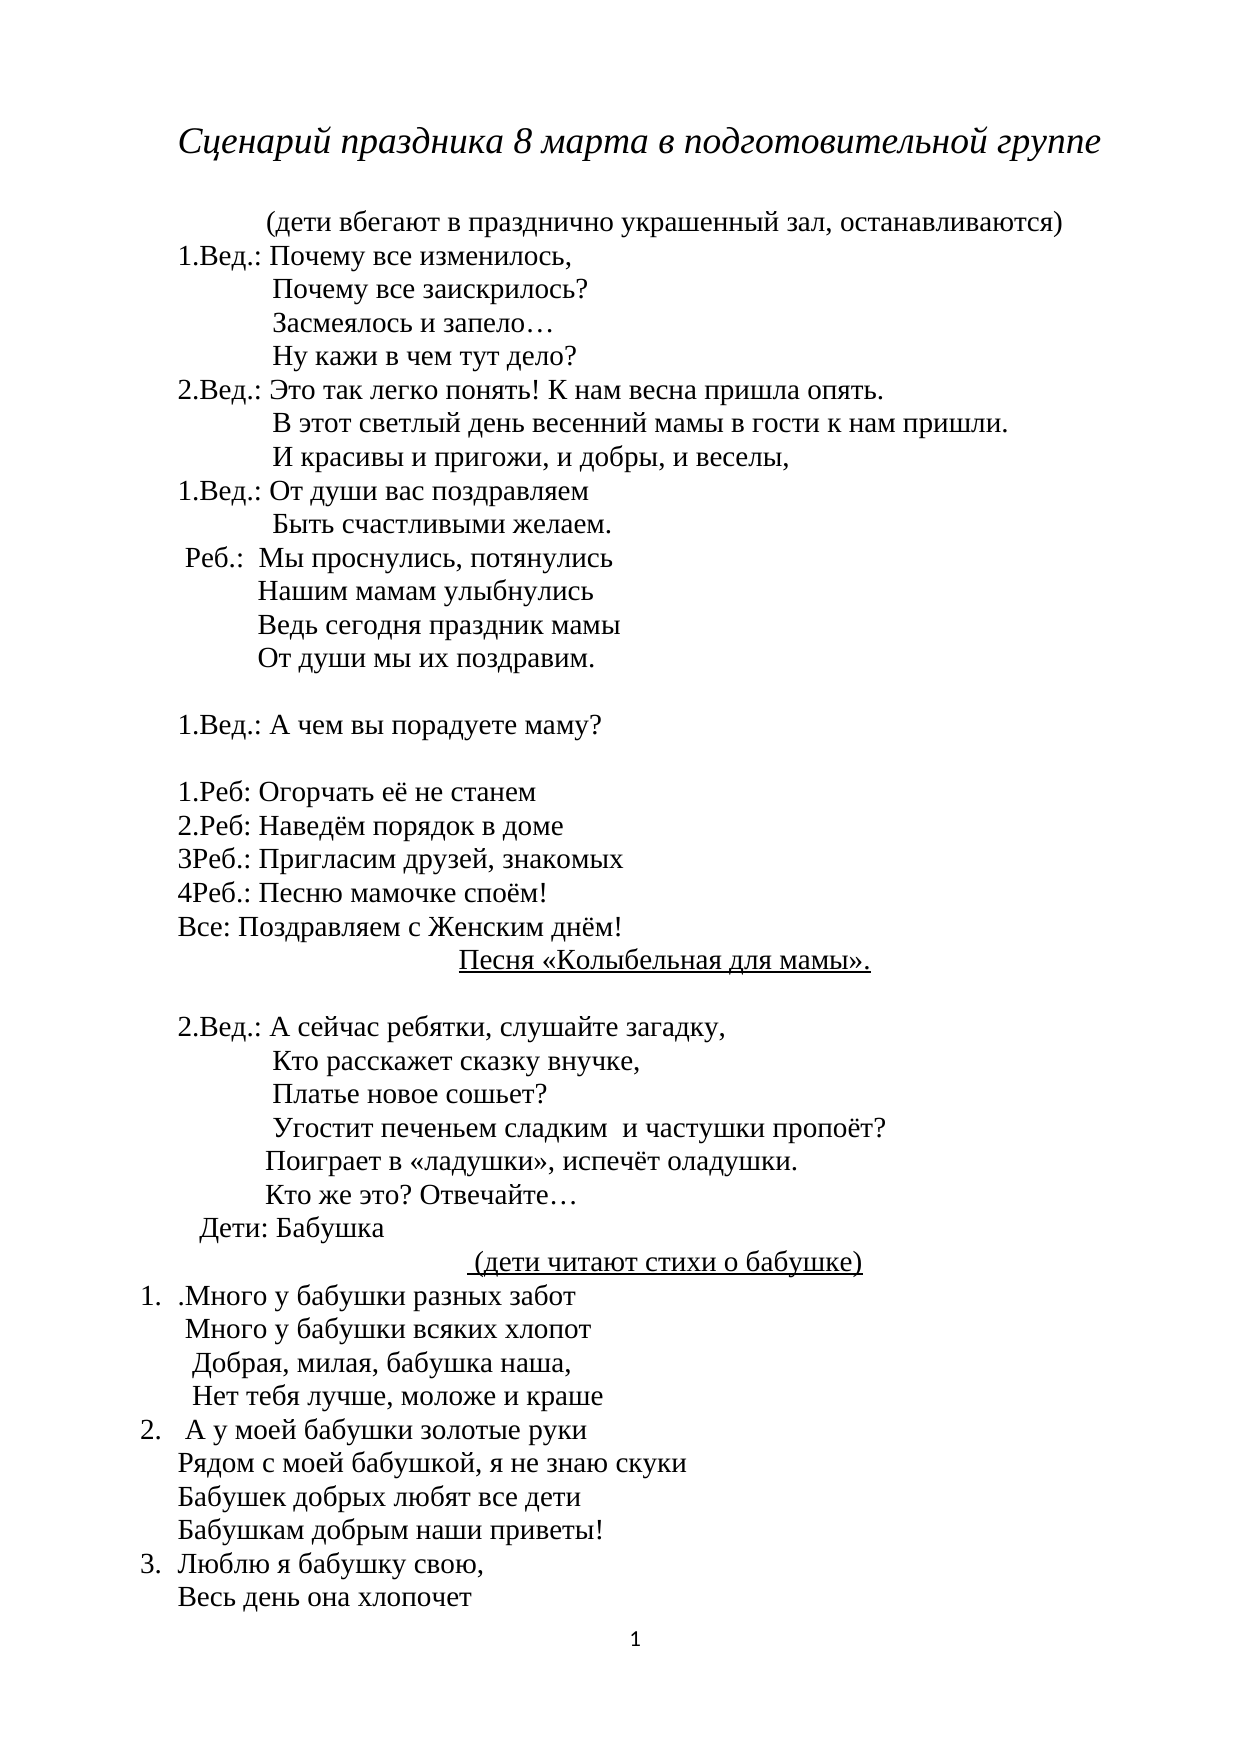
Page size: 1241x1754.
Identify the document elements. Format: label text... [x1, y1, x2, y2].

text 4Реб.: Песню мамочке споём! [177, 875, 1152, 909]
text (дети вбегают в празднично украшенный зал, останавливаются) [177, 204, 1152, 238]
text Быть счастливыми желаем. [177, 506, 1152, 540]
list А у моей бабушки золотые руки [140, 1412, 1152, 1445]
text 1.Реб: Огорчать её не станем [177, 774, 1152, 808]
text Ведь сегодня праздник мамы [177, 607, 1152, 640]
text Поиграет в «ладушки», испечёт оладушки. [177, 1143, 1152, 1177]
text Реб.: Мы проснулись, потянулись [177, 540, 1152, 573]
text 3Реб.: Пригласим друзей, знакомых [177, 842, 1152, 875]
list .Много у бабушки разных забот [140, 1278, 1152, 1311]
text Дети: Бабушка [177, 1211, 1152, 1244]
text 2.Вед.: А сейчас ребятки, слушайте загадку, [177, 1009, 1152, 1043]
text 2.Вед.: Это так легко понять! К нам весна пришла опять. [177, 372, 1152, 406]
text От души мы их поздравим. [177, 640, 1152, 674]
text 2.Реб: Наведём порядок в доме [177, 808, 1152, 842]
text 1.Вед.: А чем вы порадуете маму? [177, 707, 1152, 741]
text Платье новое сошьет? [177, 1076, 1152, 1110]
list Добрая, милая, бабушка наша, [177, 1345, 1152, 1378]
list Рядом с моей бабушкой, я не знаю скуки [177, 1445, 1152, 1479]
text Нет тебя лучше, моложе и краше [177, 1378, 1152, 1412]
text Засмеялось и запело… [177, 305, 1152, 338]
list Люблю я бабушку свою, [140, 1546, 1152, 1579]
text Нашим мамам улыбнулись [177, 573, 1152, 607]
list Бабушек добрых любят все дети [177, 1479, 1152, 1512]
list Бабушкам добрым наши приветы! [177, 1512, 1152, 1546]
text Песня «Колыбельная для мамы». [177, 942, 1152, 976]
text 1.Вед.: От души вас поздравляем [177, 473, 1152, 506]
list Весь день она хлопочет [177, 1579, 1152, 1613]
text Кто расскажет сказку внучке, [177, 1043, 1152, 1076]
text Кто же это? Отвечайте… [177, 1177, 1152, 1211]
text 1.Вед.: Почему все изменилось, [177, 238, 1152, 271]
text (дети читают стихи о бабушке) [177, 1244, 1152, 1278]
list Много у бабушки всяких хлопот [177, 1311, 1152, 1345]
text Почему все заискрилось? [177, 271, 1152, 305]
text Сценарий праздника 8 марта в подготовительной группе [177, 118, 1152, 161]
text Угостит печеньем сладким и частушки пропоёт? [177, 1110, 1152, 1143]
text В этот светлый день весенний мамы в гости к нам пришли. [177, 406, 1152, 439]
text И красивы и пригожи, и добры, и веселы, [177, 439, 1152, 473]
text Все: Поздравляем с Женским днём! [177, 909, 1152, 942]
text Ну кажи в чем тут дело? [177, 338, 1152, 372]
